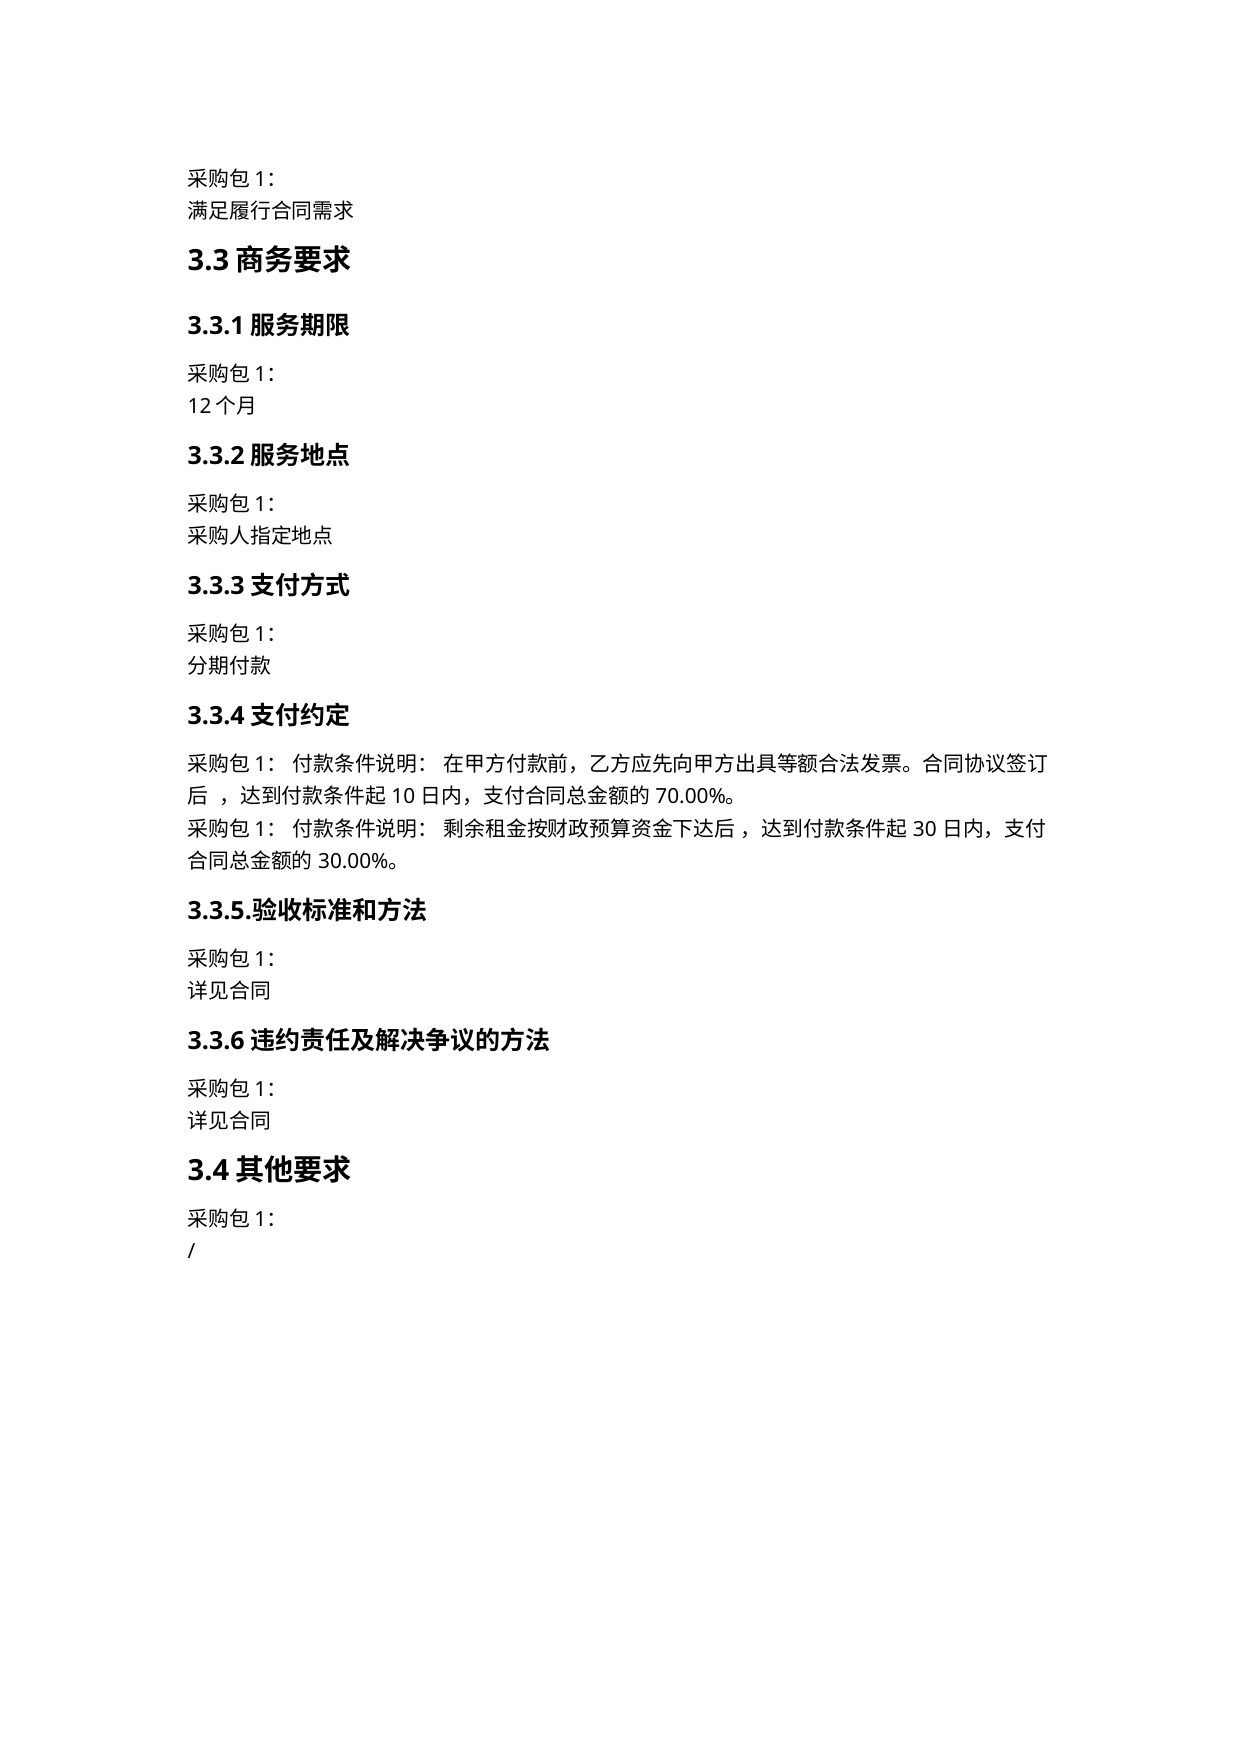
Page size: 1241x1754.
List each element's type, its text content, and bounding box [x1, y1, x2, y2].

text 12个月 [187, 389, 1053, 422]
text 采购包1： 付款条件说明： 在甲方付款前，乙方应先向甲方出具等额合法发票。合同协议签订后 ，达到付款条件起 10 日内，支付合同总金额的 70.00%。 [187, 747, 1053, 812]
text 采购包1： [187, 162, 1053, 194]
text 采购包1： [187, 942, 1053, 974]
text 采购包1： 付款条件说明： 剩余租金按财政预算资金下达后 ，达到付款条件起 30 日内，支付合同总金额的 30.00%。 [187, 812, 1053, 877]
text 详见合同 [187, 1104, 1053, 1137]
text 3.3商务要求 [187, 227, 1053, 292]
text 采购人指定地点 [187, 519, 1053, 552]
text 3.3.5.验收标准和方法 [187, 877, 1053, 942]
text 采购包1： [187, 487, 1053, 519]
text 3.3.1服务期限 [187, 292, 1053, 357]
text 采购包1： [187, 617, 1053, 649]
text 满足履行合同需求 [187, 194, 1053, 227]
text 3.4其他要求 [187, 1137, 1053, 1202]
text 详见合同 [187, 974, 1053, 1007]
text 采购包1： [187, 1072, 1053, 1104]
text 3.3.3支付方式 [187, 552, 1053, 617]
text / [187, 1234, 1053, 1267]
text 3.3.2服务地点 [187, 422, 1053, 487]
text 分期付款 [187, 649, 1053, 682]
text 3.3.6违约责任及解决争议的方法 [187, 1007, 1053, 1072]
text 采购包1： [187, 357, 1053, 389]
text 采购包1： [187, 1202, 1053, 1234]
text 3.3.4支付约定 [187, 682, 1053, 747]
